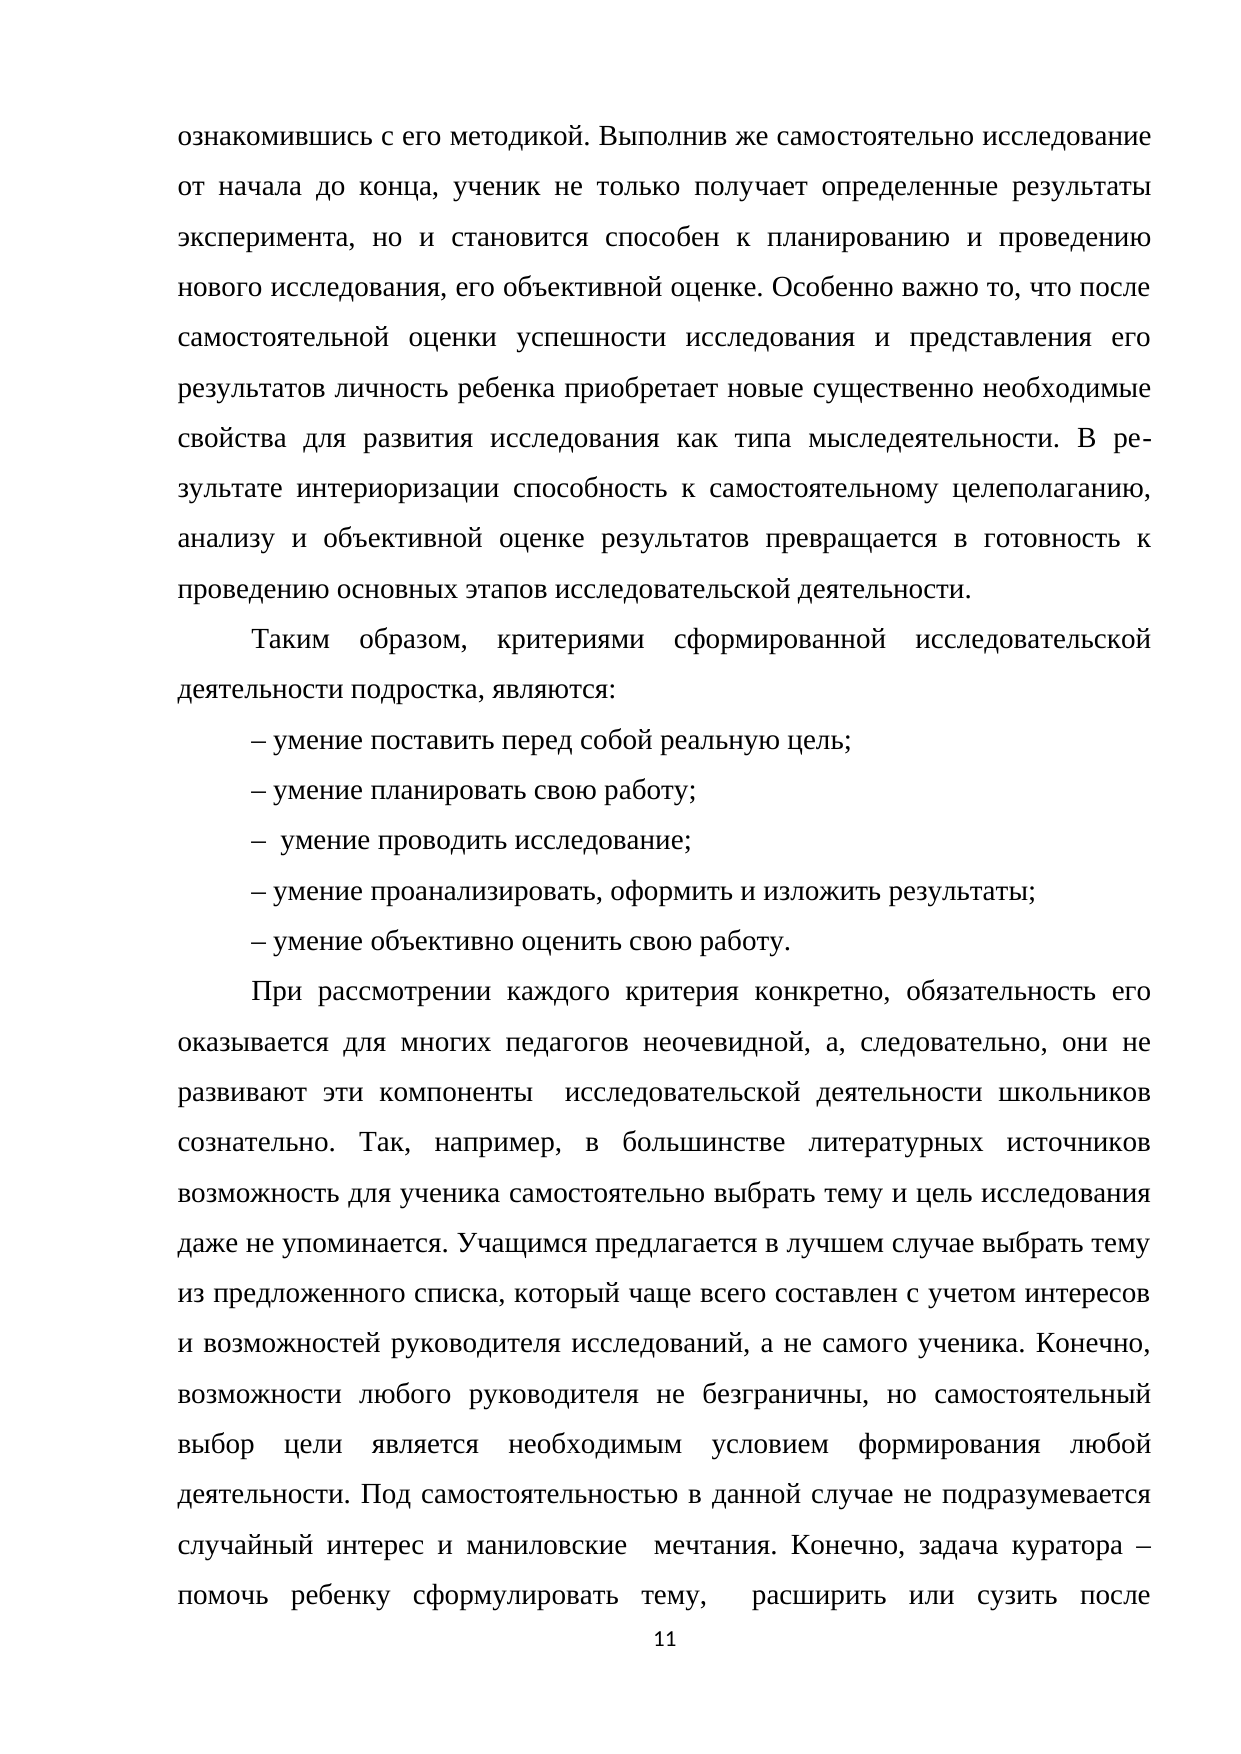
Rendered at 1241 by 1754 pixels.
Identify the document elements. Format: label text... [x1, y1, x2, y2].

text Таким образом, критериями сформированной исследовательской деятельности подростка, являются: [177, 621, 1152, 705]
text – умение планировать свою работу; [177, 772, 1152, 806]
text – умение проводить исследование; [177, 822, 1152, 856]
text – умение поставить перед собой реальную цель; [177, 722, 1152, 755]
text – умение проанализировать, оформить и изложить результаты; [177, 873, 1152, 906]
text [177, 973, 1152, 1611]
text – умение объективно оценить свою работу. [177, 923, 1152, 957]
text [177, 118, 1152, 604]
